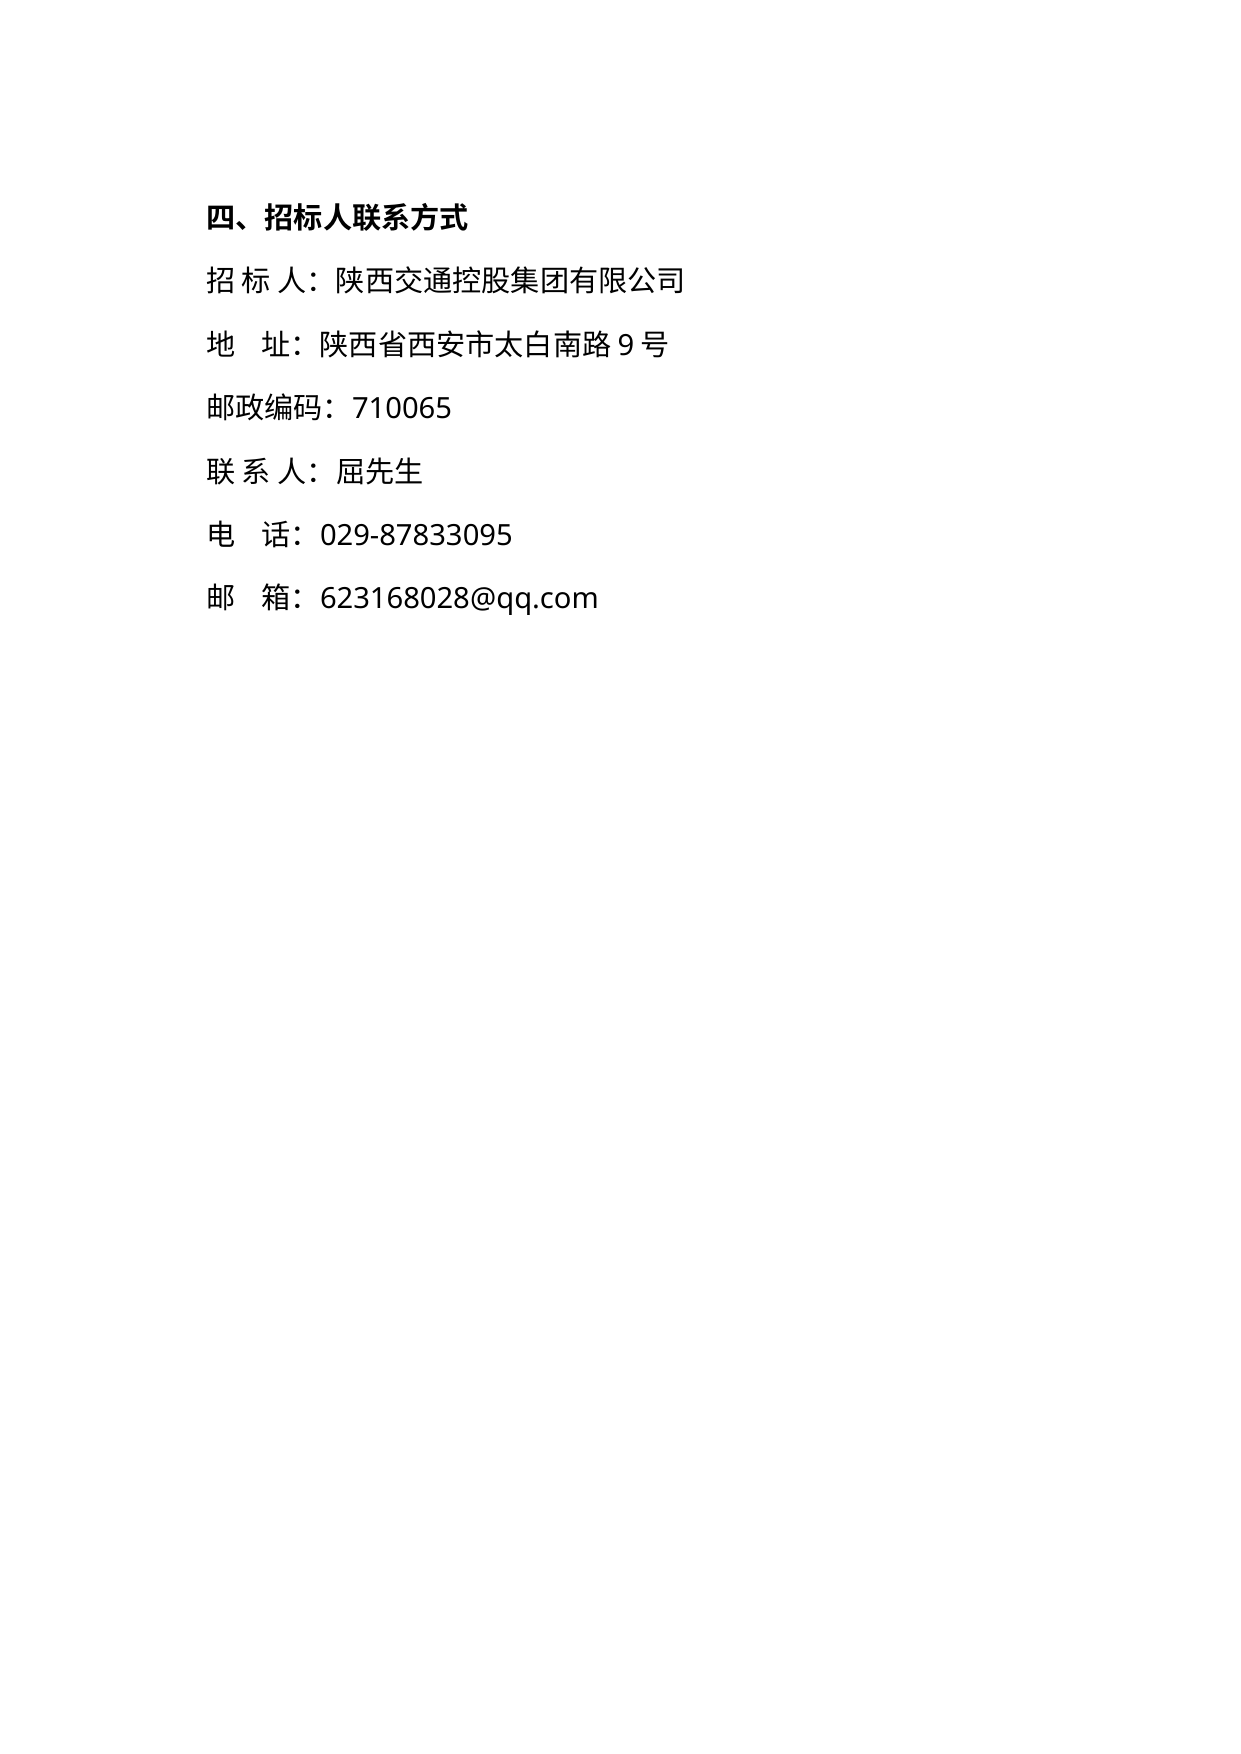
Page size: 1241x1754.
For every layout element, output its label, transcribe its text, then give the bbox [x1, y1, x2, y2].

text 招 标 人：陕西交通控股集团有限公司 [148, 258, 1092, 300]
text 联 系 人：屈先生 [148, 448, 1092, 490]
text 邮政编码：710065 [148, 384, 1092, 427]
text 四、招标人联系方式 [148, 194, 1092, 236]
text 邮 箱：623168028@qq.com [148, 575, 1092, 617]
text 地 址：陕西省西安市太白南路9号 [148, 321, 1092, 363]
text 电 话：029-87833095 [148, 512, 1092, 554]
